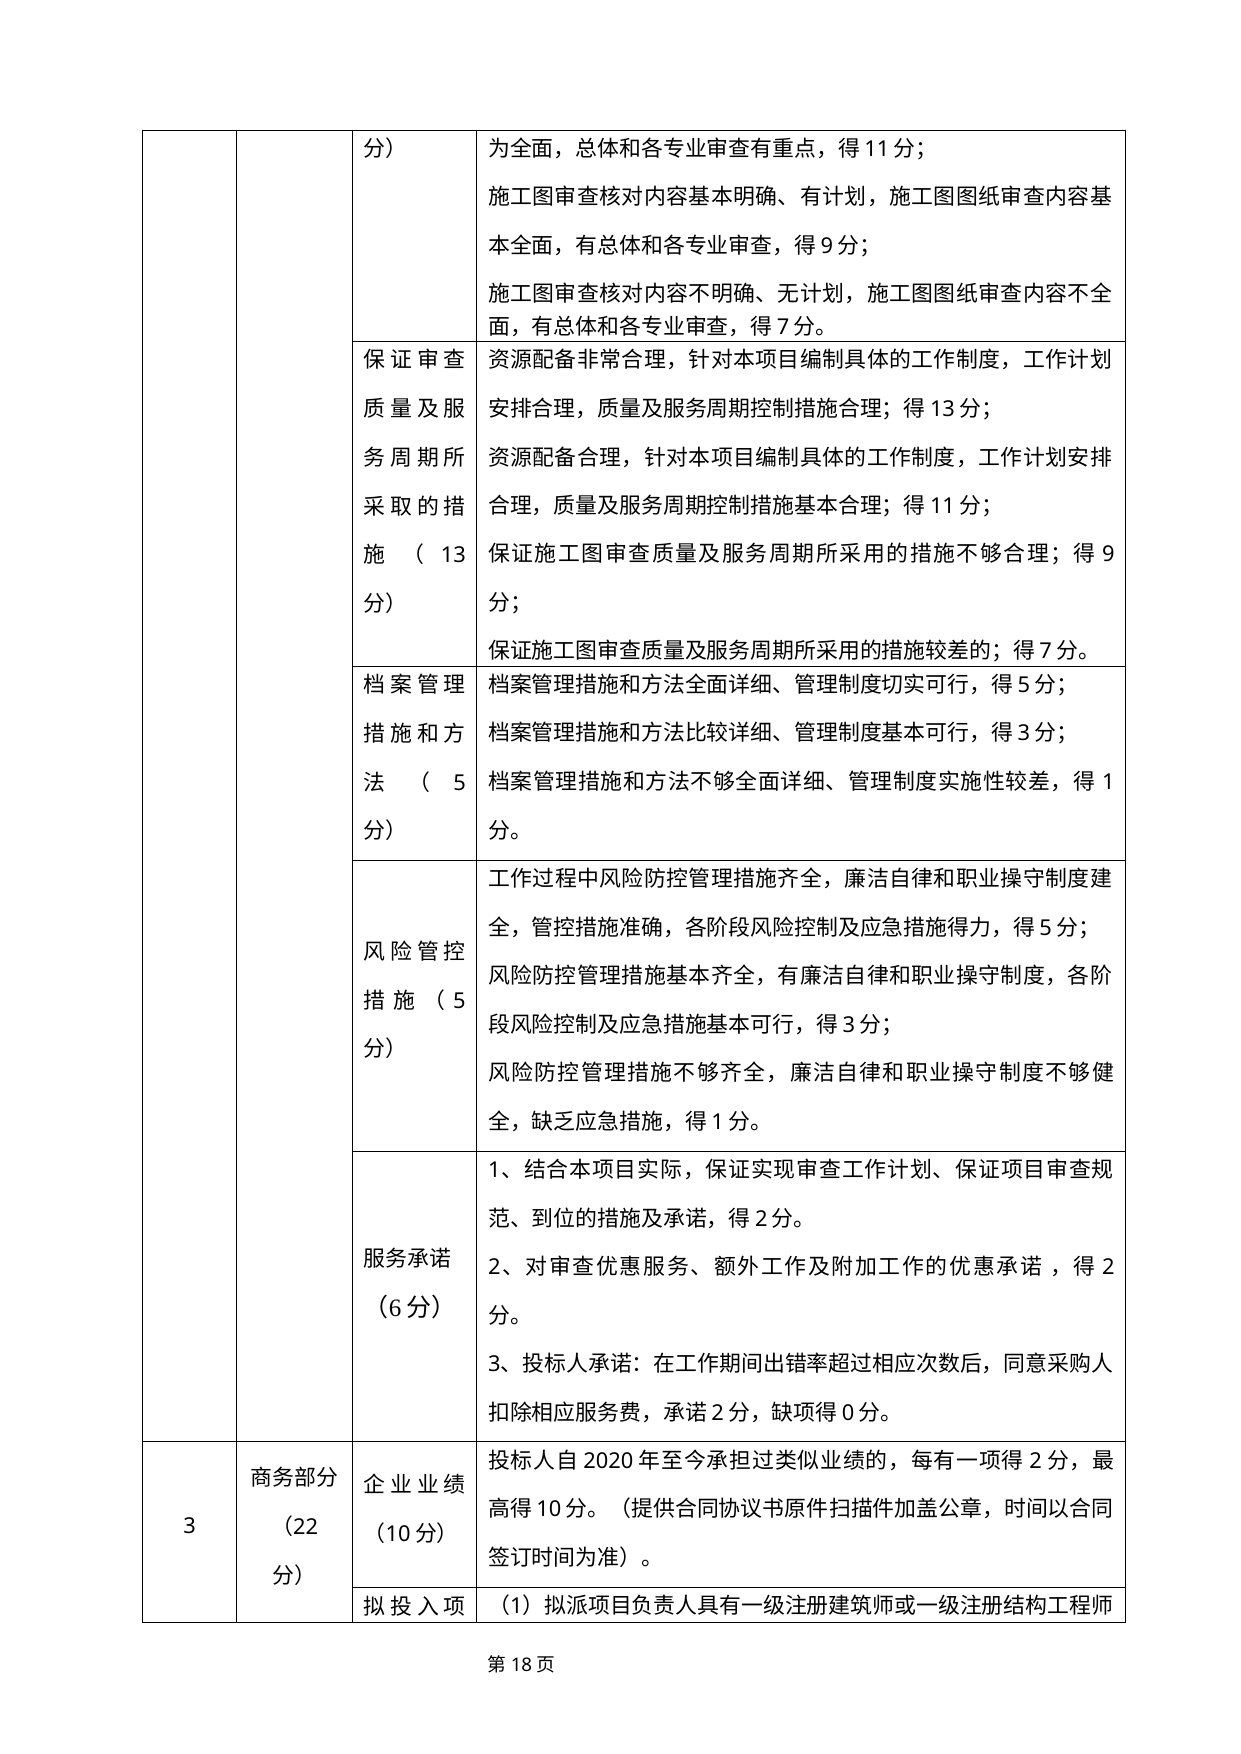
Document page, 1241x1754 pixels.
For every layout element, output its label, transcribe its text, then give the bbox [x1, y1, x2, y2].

table_cell 3 [143, 1442, 236, 1622]
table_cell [477, 131, 1125, 341]
table_cell 企业业绩（10分） [353, 1442, 476, 1587]
table_cell 拟投入项目人员（12分） [353, 1588, 476, 1622]
table_cell 投标人自2020年至今承担过类似业绩的，每有一项得2分，最高得10分。（提供合同协议书原件扫描件加盖公章，时间以合同签订时间为准）。 [477, 1442, 1125, 1587]
table_cell 保证审查质量及服务周期所采取的措施（13分） [353, 342, 476, 666]
table_cell 工作过程中风险防控管理措施齐全，廉洁自律和职业操守制度建全，管控措施准确，各阶段风险控制及应急措施得力，得5分； 风险防控管理措施基本齐全，有廉洁自律和职业操守制度，各阶段风险控制及应急措施基本可行，得3分； 风险防控管理措施不够齐全，廉洁自律和职业操守制度不够健全，缺乏应急措施，得1分。 [477, 861, 1125, 1151]
table_cell 风险管控措施（5分） [353, 861, 476, 1151]
table_cell 商务部分（22分） [237, 1442, 352, 1622]
table_cell 档案管理措施和方法（5分） [353, 667, 476, 860]
table_cell 审查重点及主要内容（13分） [353, 131, 476, 341]
table_cell 1、结合本项目实际，保证实现审查工作计划、保证项目审查规范、到位的措施及承诺，得2分。 2、对审查优惠服务、额外工作及附加工作的优惠承诺 ，得2分。 3、投标人承诺：在工作期间出错率超过相应次数后，同意采购人扣除相应服务费，承诺2分，缺项得0分。 [477, 1152, 1125, 1441]
table_cell 服务承诺 （6分） [353, 1152, 476, 1441]
table_cell 档案管理措施和方法全面详细、管理制度切实可行，得5分； 档案管理措施和方法比较详细、管理制度基本可行，得3分； 档案管理措施和方法不够全面详细、管理制度实施性较差，得1分。 [477, 667, 1125, 860]
table_cell 资源配备非常合理，针对本项目编制具体的工作制度，工作计划安排合理，质量及服务周期控制措施合理；得13分； 资源配备合理，针对本项目编制具体的工作制度，工作计划安排合理，质量及服务周期控制措施基本合理；得11分； 保证施工图审查质量及服务周期所采用的措施不够合理；得9分； 保证施工图审查质量及服务周期所采用的措施较差的；得7分。 [477, 342, 1125, 666]
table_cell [477, 1588, 1125, 1622]
